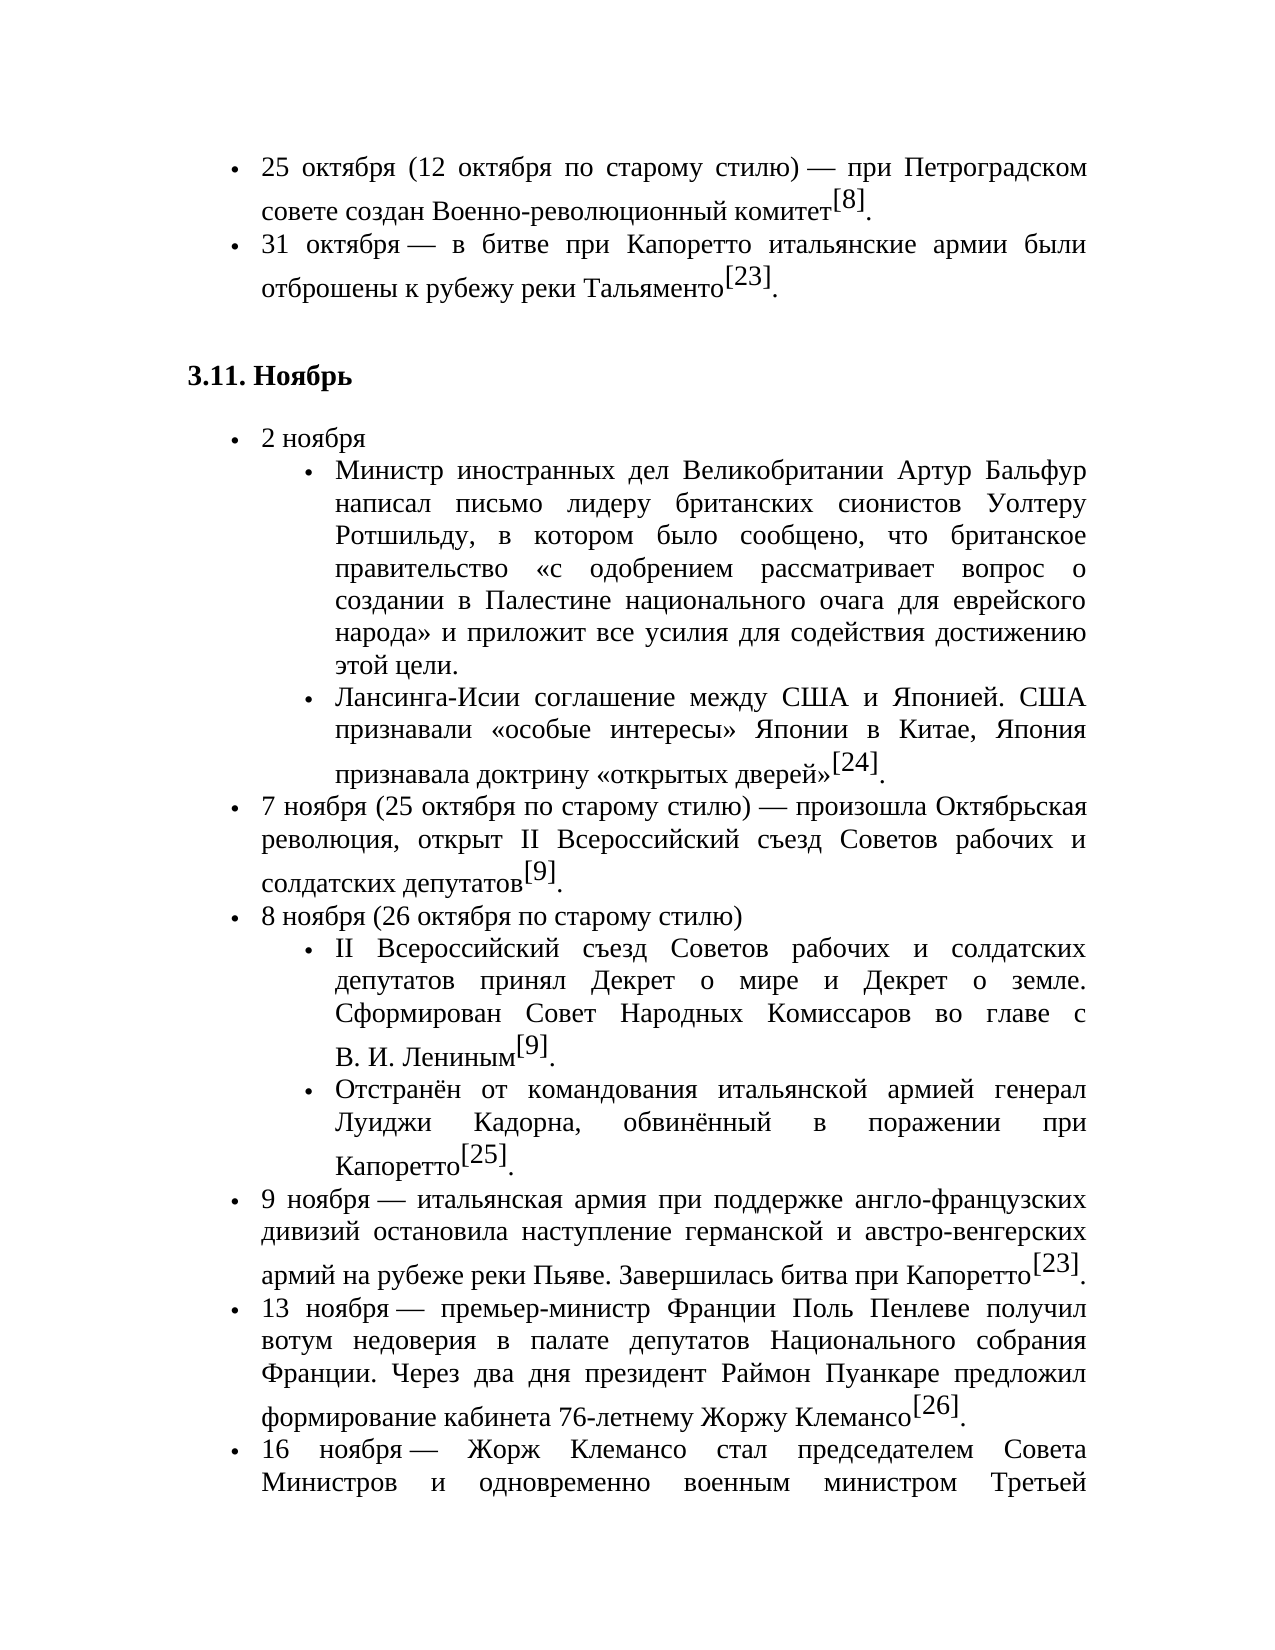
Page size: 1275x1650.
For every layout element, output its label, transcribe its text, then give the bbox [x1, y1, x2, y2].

list Отстранён от командования итальянской армией генерал Луиджи Кадорна, обвинённый в поражении при Капоретто[25]. [305, 1072, 1087, 1182]
list 2 ноября [232, 421, 1087, 453]
list 3.11. Ноябрь [187, 358, 1087, 392]
list 25 октября (12 октября по старому стилю) — при Петроградском совете создан Военно-революционный комитет[8]. [232, 150, 1087, 227]
list Министр иностранных дел Великобритании Артур Бальфур написал письмо лидеру британских сионистов Уолтеру Ротшильду, в котором было сообщено, что британское правительство «с одобрением рассматривает вопрос о создании в Палестине национального очага для еврейского народа» и приложит все усилия для содействия достижению этой цели. [305, 453, 1087, 680]
list 7 ноября (25 октября по старому стилю) — произошла Октябрьская революция, открыт II Всероссийский съезд Советов рабочих и солдатских депутатов[9]. [232, 789, 1087, 898]
list Лансинга-Исии соглашение между США и Японией. США признавали «особые интересы» Японии в Китае, Япония признавала доктрину «открытых дверей»[24]. [305, 680, 1087, 789]
list 31 октября — в битве при Капоретто итальянские армии были отброшены к рубежу реки Тальяменто[23]. [232, 227, 1087, 303]
list 9 ноября — итальянская армия при поддержке англо-французских дивизий остановила наступление германской и австро-венгерских армий на рубеже реки Пьяве. Завершилась битва при Капоретто[23]. [232, 1182, 1087, 1291]
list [232, 1432, 1087, 1497]
list 8 ноября (26 октября по старому стилю) [232, 898, 1087, 931]
list 13 ноября — премьер-министр Франции Поль Пенлеве получил вотум недоверия в палате депутатов Национального собрания Франции. Через два дня президент Раймон Пуанкаре предложил формирование кабинета 76-летнему Жоржу Клемансо[26]. [232, 1291, 1087, 1432]
list II Всероссийский съезд Советов рабочих и солдатских депутатов принял Декрет о мире и Декрет о земле. Сформирован Совет Народных Комиссаров во главе с В. И. Лениным[9]. [305, 931, 1087, 1072]
